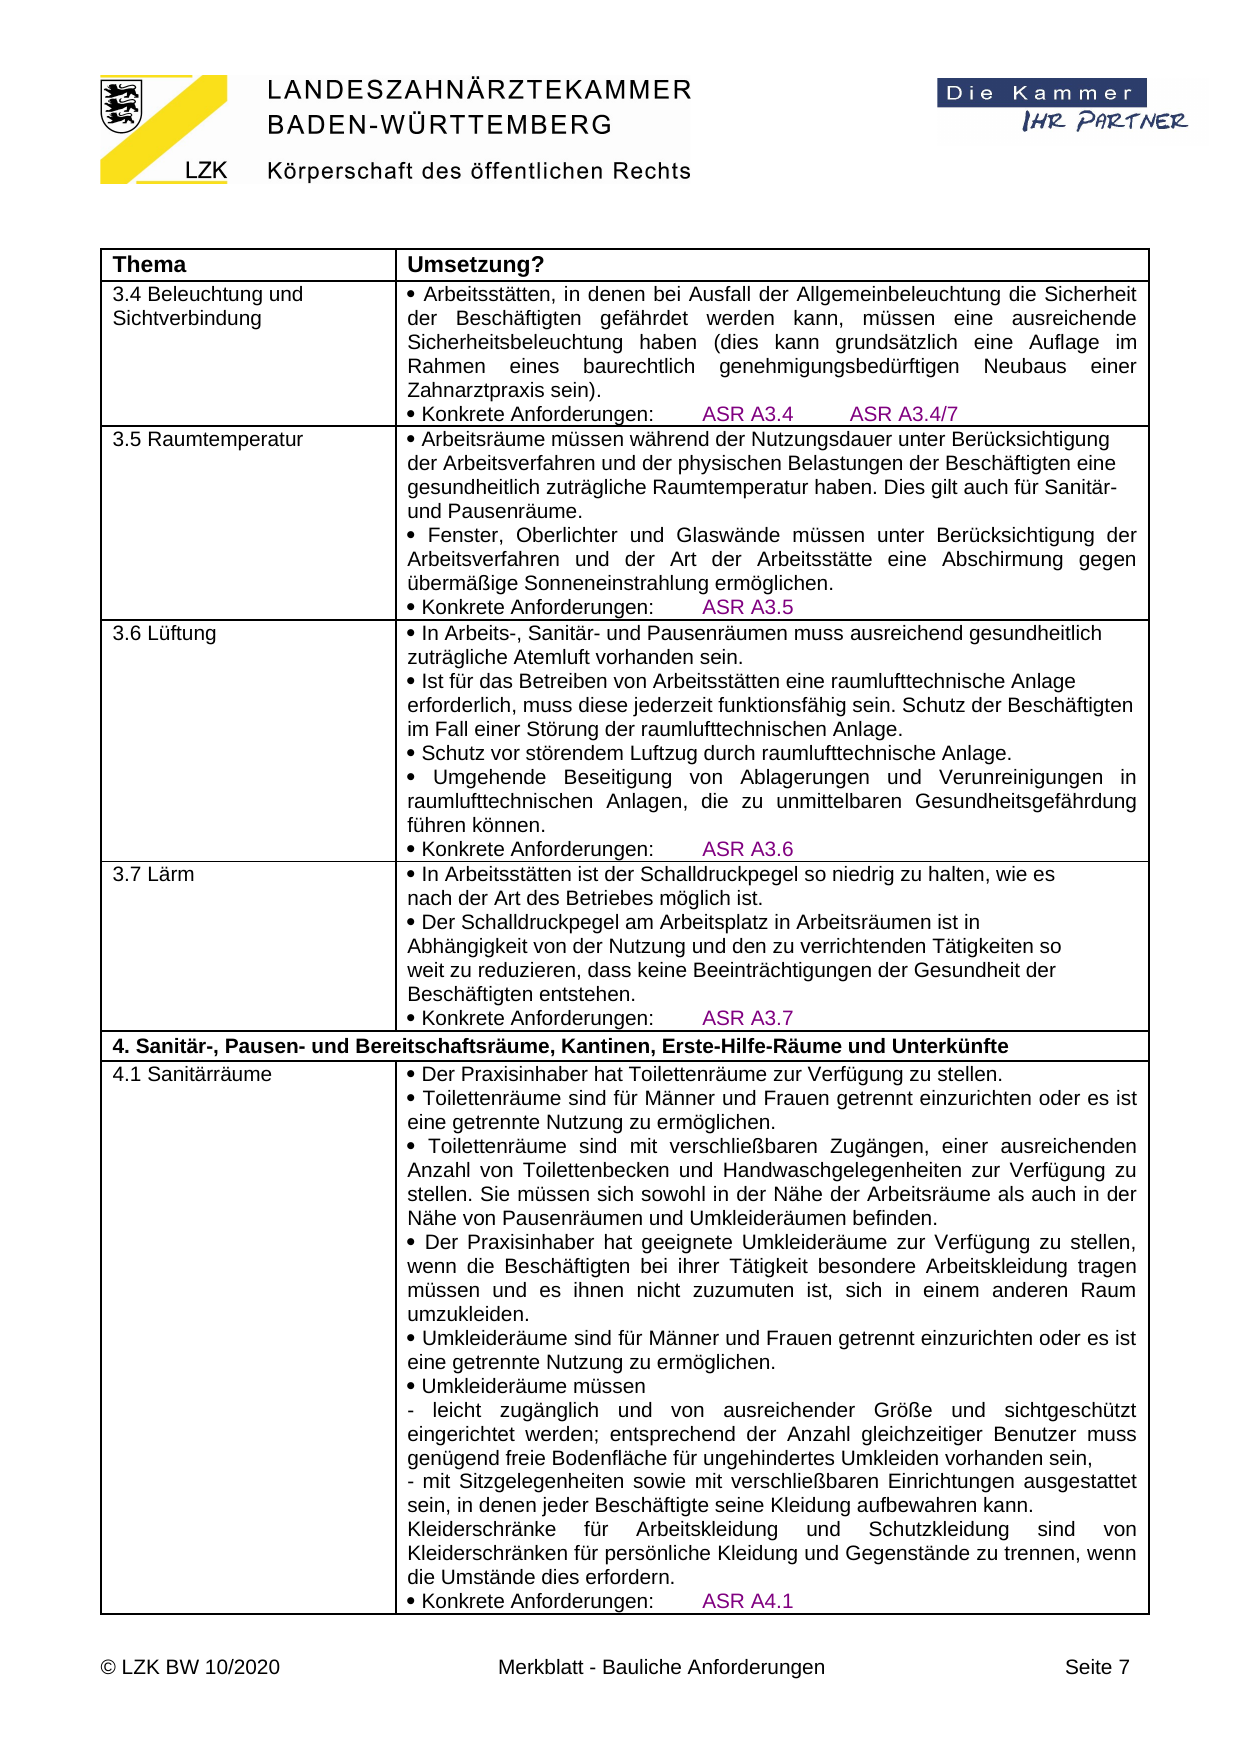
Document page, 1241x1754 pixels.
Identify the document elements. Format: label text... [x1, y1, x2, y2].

table_cell Arbeitsräume müssen während der Nutzungsdauer unter Berücksichtigung der Arbeitsverfahren und der physischen Belastungen der Beschäftigten eine gesundheitlich zuträgliche Raumtemperatur haben. Dies gilt auch für Sanitär- und Pausenräume. Fenster, Oberlichter und Glaswände müssen unter Berücksichtigung der Arbeitsverfahren und der Art der Arbeitsstätte eine Abschirmung gegen übermäßige Sonneneinstrahlung ermöglichen. Konkrete Anforderungen: ASR A3.5 [397, 427, 1148, 619]
table_cell 3.6 Lüftung [102, 621, 395, 861]
table_cell 3.7 Lärm [102, 862, 395, 1030]
table_cell Arbeitsstätten, in denen bei Ausfall der Allgemeinbeleuchtung die Sicherheit der Beschäftigten gefährdet werden kann, müssen eine ausreichende Sicherheitsbeleuchtung haben (dies kann grundsätzlich eine Auflage im Rahmen eines baurechtlich genehmigungsbedürftigen Neubaus einer Zahnarztpraxis sein). Konkrete Anforderungen: ASR A3.4 ASR A3.4/7 [397, 282, 1148, 425]
table_cell 4.1 Sanitärräume [102, 1062, 395, 1613]
picture [100, 75, 691, 184]
table_cell In Arbeitsstätten ist der Schalldruckpegel so niedrig zu halten, wie es nach der Art des Betriebes möglich ist. Der Schalldruckpegel am Arbeitsplatz in Arbeitsräumen ist in Abhängigkeit von der Nutzung und den zu verrichtenden Tätigkeiten so weit zu reduzieren, dass keine Beeinträchtigungen der Gesundheit der Beschäftigten entstehen. Konkrete Anforderungen: ASR A3.7 [397, 862, 1148, 1030]
table_cell In Arbeits-, Sanitär- und Pausenräumen muss ausreichend gesundheitlich zuträgliche Atemluft vorhanden sein. Ist für das Betreiben von Arbeitsstätten eine raumlufttechnische Anlage erforderlich, muss diese jederzeit funktionsfähig sein. Schutz der Beschäftigten im Fall einer Störung der raumlufttechnischen Anlage. Schutz vor störendem Luftzug durch raumlufttechnische Anlage. Umgehende Beseitigung von Ablagerungen und Verunreinigungen in raumlufttechnischen Anlagen, die zu unmittelbaren Gesundheitsgefährdung führen können. Konkrete Anforderungen: ASR A3.6 [397, 621, 1148, 861]
table_cell 3.5 Raumtemperatur [102, 427, 395, 619]
table_header Umsetzung? [397, 250, 1148, 280]
table_header Thema [102, 250, 395, 280]
table_cell 3.4 Beleuchtung und Sichtverbindung [102, 282, 395, 425]
picture [937, 78, 1209, 146]
table_cell Der Praxisinhaber hat Toilettenräume zur Verfügung zu stellen. Toilettenräume sind für Männer und Frauen getrennt einzurichten oder es ist eine getrennte Nutzung zu ermöglichen. Toilettenräume sind mit verschließbaren Zugängen, einer ausreichenden Anzahl von Toilettenbecken und Handwaschgelegenheiten zur Verfügung zu stellen. Sie müssen sich sowohl in der Nähe der Arbeitsräume als auch in der Nähe von Pausenräumen und Umkleideräumen befinden. Der Praxisinhaber hat geeignete Umkleideräume zur Verfügung zu stellen, wenn die Beschäftigten bei ihrer Tätigkeit besondere Arbeitskleidung tragen müssen und es ihnen nicht zuzumuten ist, sich in einem anderen Raum umzukleiden. Umkleideräume sind für Männer und Frauen getrennt einzurichten oder es ist eine getrennte Nutzung zu ermöglichen. Umkleideräume müssen - leicht zugänglich und von ausreichender Größe und sichtgeschützt eingerichtet werden; entsprechend der Anzahl gleichzeitiger Benutzer muss genügend freie Bodenfläche für ungehindertes Umkleiden vorhanden sein, - mit Sitzgelegenheiten sowie mit verschließbaren Einrichtungen ausgestattet sein, in denen jeder Beschäftigte seine Kleidung aufbewahren kann. Kleiderschränke für Arbeitskleidung und Schutzkleidung sind von Kleiderschränken für persönliche Kleidung und Gegenstände zu trennen, wenn die Umstände dies erfordern. Konkrete Anforderungen: ASR A4.1 [397, 1062, 1148, 1613]
table_cell 4. Sanitär-, Pausen- und Bereitschaftsräume, Kantinen, Erste-Hilfe-Räume und Unterkünfte [102, 1032, 1148, 1060]
